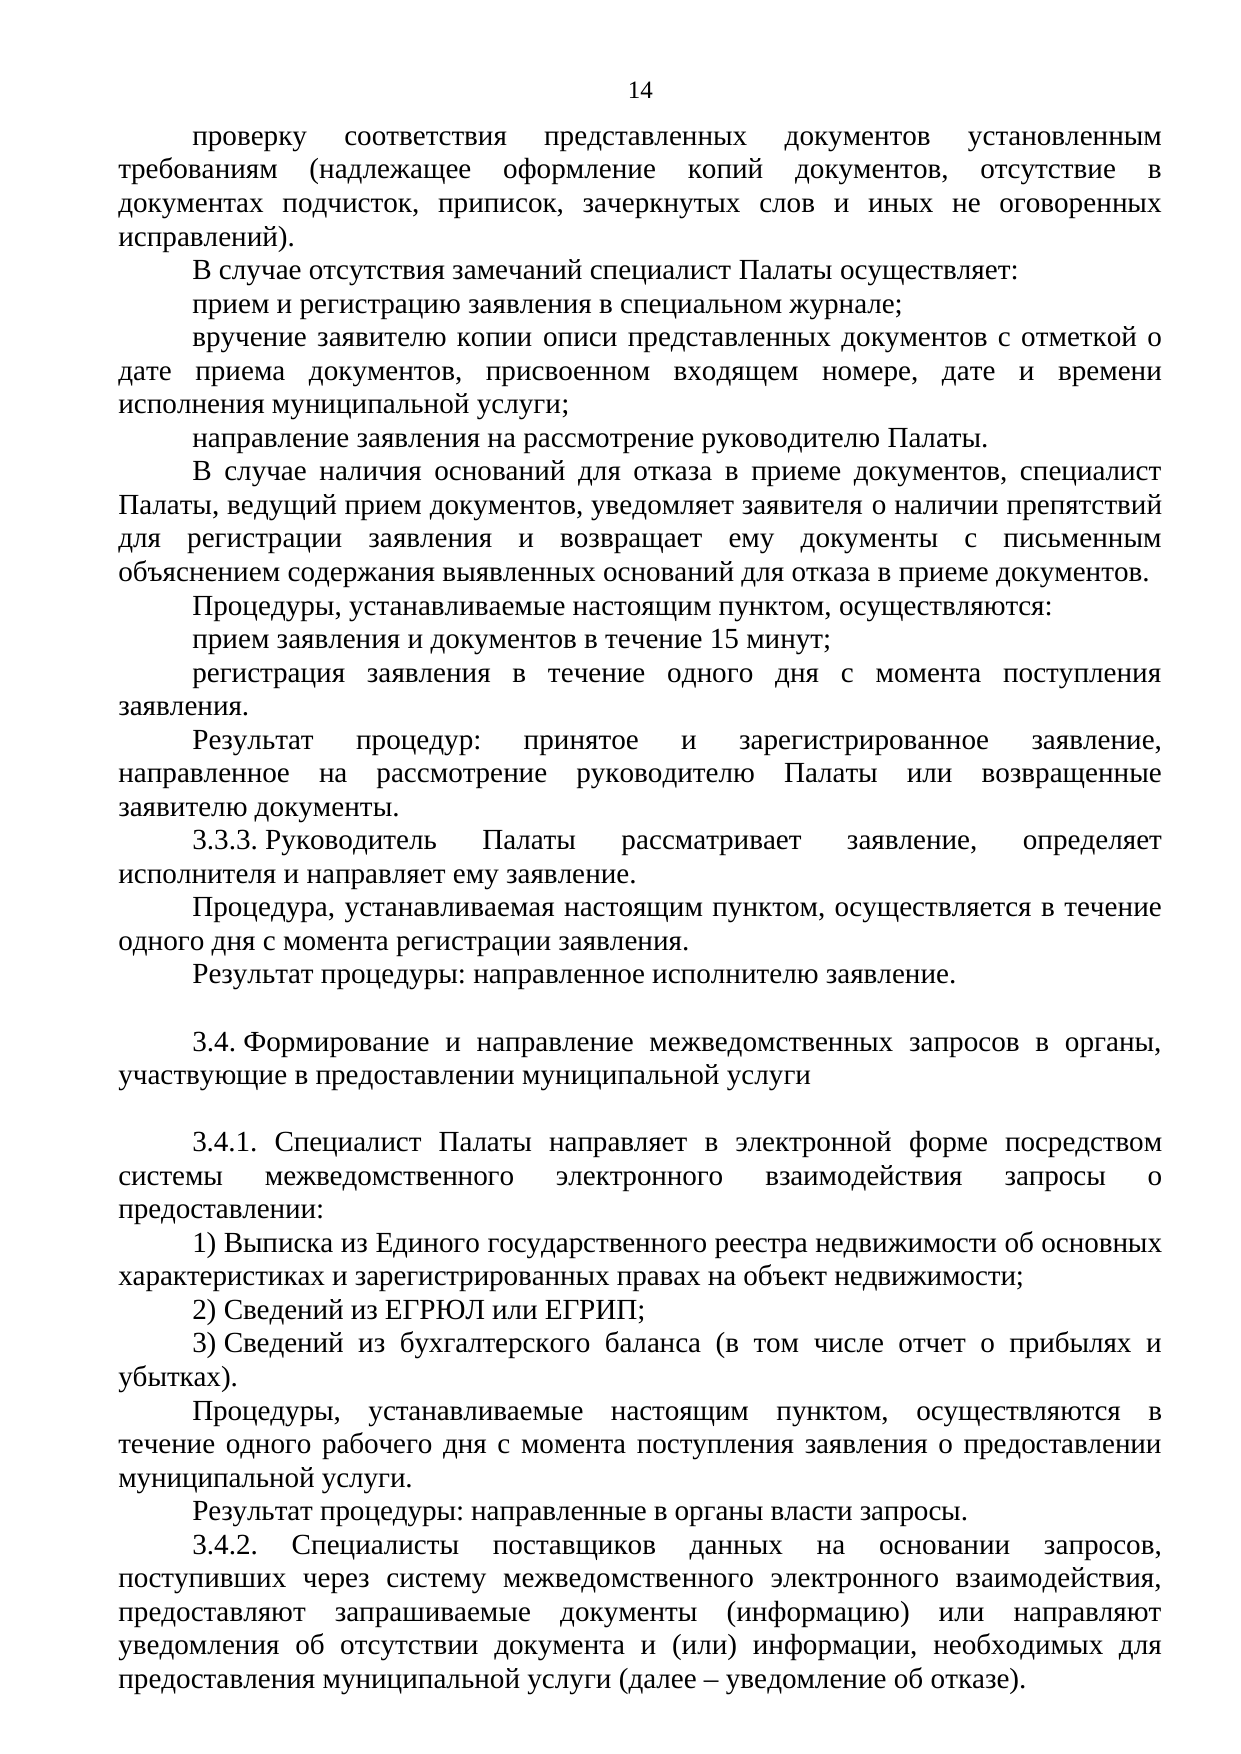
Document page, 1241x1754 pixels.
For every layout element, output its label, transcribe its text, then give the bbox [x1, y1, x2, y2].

text 3.3.3. Руководитель Палаты рассматривает заявление, определяет исполнителя и направляет ему заявление. [118, 822, 1162, 889]
text Процедуры, устанавливаемые настоящим пунктом, осуществляются: [118, 588, 1162, 621]
text Результат процедур: принятое и зарегистрированное заявление, направленное на рассмотрение руководителю Палаты или возвращенные заявителю документы. [118, 722, 1162, 822]
text В случае отсутствия замечаний специалист Палаты осуществляет: [118, 252, 1162, 286]
text прием заявления и документов в течение 15 минут; [118, 621, 1162, 655]
text 2) Сведений из ЕГРЮЛ или ЕГРИП; [118, 1292, 1162, 1326]
text Процедура, устанавливаемая настоящим пунктом, осуществляется в течение одного дня с момента регистрации заявления. [118, 889, 1162, 957]
text Результат процедуры: направленное исполнителю заявление. [118, 957, 1162, 990]
text проверку соответствия представленных документов установленным требованиям (надлежащее оформление копий документов, отсутствие в документах подчисток, приписок, зачеркнутых слов и иных не оговоренных исправлений). [118, 118, 1162, 252]
text В случае наличия оснований для отказа в приеме документов, специалист Палаты, ведущий прием документов, уведомляет заявителя о наличии препятствий для регистрации заявления и возвращает ему документы с письменным объяснением содержания выявленных оснований для отказа в приеме документов. [118, 453, 1162, 588]
text Результат процедуры: направленные в органы власти запросы. [118, 1493, 1162, 1527]
text 3.4. Формирование и направление межведомственных запросов в органы, участвующие в предоставлении муниципальной услуги [118, 1024, 1162, 1091]
text направление заявления на рассмотрение руководителю Палаты. [118, 420, 1162, 453]
text вручение заявителю копии описи представленных документов с отметкой о дате приема документов, присвоенном входящем номере, дате и времени исполнения муниципальной услуги; [118, 319, 1162, 420]
text 3.4.1. Специалист Палаты направляет в электронной форме посредством системы межведомственного электронного взаимодействия запросы о предоставлении: [118, 1124, 1162, 1225]
text 1) Выписка из Единого государственного реестра недвижимости об основных характеристиках и зарегистрированных правах на объект недвижимости; [118, 1225, 1162, 1292]
text 3) Сведений из бухгалтерского баланса (в том числе отчет о прибылях и убытках). [118, 1326, 1162, 1393]
text прием и регистрацию заявления в специальном журнале; [118, 286, 1162, 319]
text Процедуры, устанавливаемые настоящим пунктом, осуществляются в течение одного рабочего дня с момента поступления заявления о предоставлении муниципальной услуги. [118, 1393, 1162, 1493]
text 3.4.2. Специалисты поставщиков данных на основании запросов, поступивших через систему межведомственного электронного взаимодействия, предоставляют запрашиваемые документы (информацию) или направляют уведомления об отсутствии документа и (или) информации, необходимых для предоставления муниципальной услуги (далее – уведомление об отказе). [118, 1527, 1162, 1694]
text регистрация заявления в течение одного дня с момента поступления заявления. [118, 655, 1162, 722]
